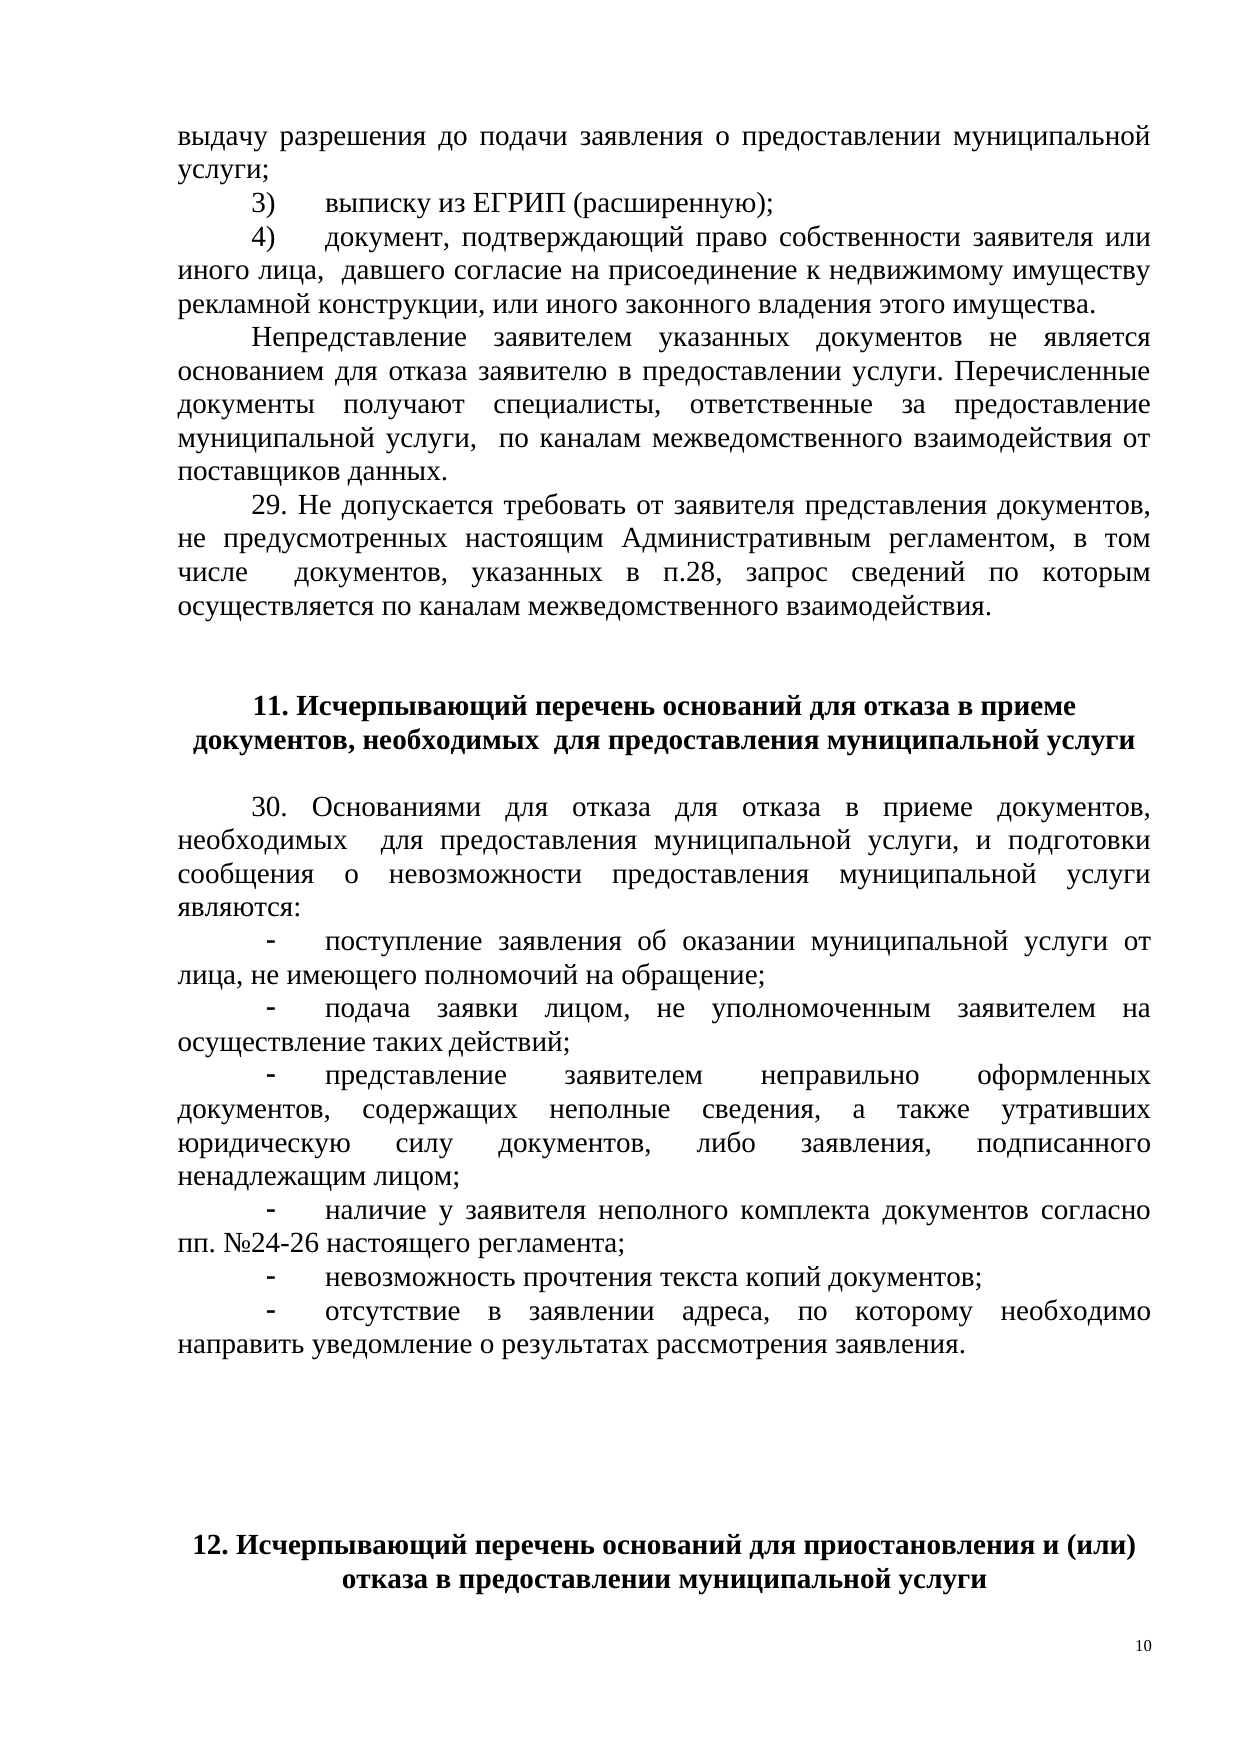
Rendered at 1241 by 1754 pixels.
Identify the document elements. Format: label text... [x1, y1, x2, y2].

list выписку из ЕГРИП (расширенную); [177, 185, 1152, 219]
text 30. Основаниями для отказа для отказа в приеме документов, необходимых для предоставления муниципальной услуги, и подготовки сообщения о невозможности предоставления муниципальной услуги являются: [177, 789, 1152, 923]
list документ, подтверждающий право собственности заявителя или иного лица, давшего согласие на присоединение к недвижимому имуществу рекламной конструкции, или иного законного владения этого имущества. [177, 219, 1152, 319]
list поступление заявления об оказании муниципальной услуги от лица, не имеющего полномочий на обращение; [177, 923, 1152, 990]
list невозможность прочтения текста копий документов; [177, 1259, 1152, 1293]
list представление заявителем неправильно оформленных документов, содержащих неполные сведения, а также утративших юридическую силу документов, либо заявления, подписанного ненадлежащим лицом; [177, 1057, 1152, 1192]
text 29. Не допускается требовать от заявителя представления документов, не предусмотренных настоящим Административным регламентом, в том числе документов, указанных в п.28, запрос сведений по которым осуществляется по каналам межведомственного взаимодействия. [177, 487, 1152, 621]
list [177, 118, 1152, 185]
text 11. Исчерпывающий перечень оснований для отказа в приеме документов, необходимых для предоставления муниципальной услуги [177, 688, 1152, 755]
text 12. Исчерпывающий перечень оснований для приостановления и (или) отказа в предоставлении муниципальной услуги [177, 1527, 1152, 1594]
list отсутствие в заявлении адреса, по которому необходимо направить уведомление о результатах рассмотрения заявления. [177, 1293, 1152, 1360]
list наличие у заявителя неполного комплекта документов согласно пп. №24-26 настоящего регламента; [177, 1192, 1152, 1259]
list подача заявки лицом, не уполномоченным заявителем на осуществление таких действий; [177, 990, 1152, 1057]
text Непредставление заявителем указанных документов не является основанием для отказа заявителю в предоставлении услуги. Перечисленные документы получают специалисты, ответственные за предоставление муниципальной услуги, по каналам межведомственного взаимодействия от поставщиков данных. [177, 319, 1152, 487]
